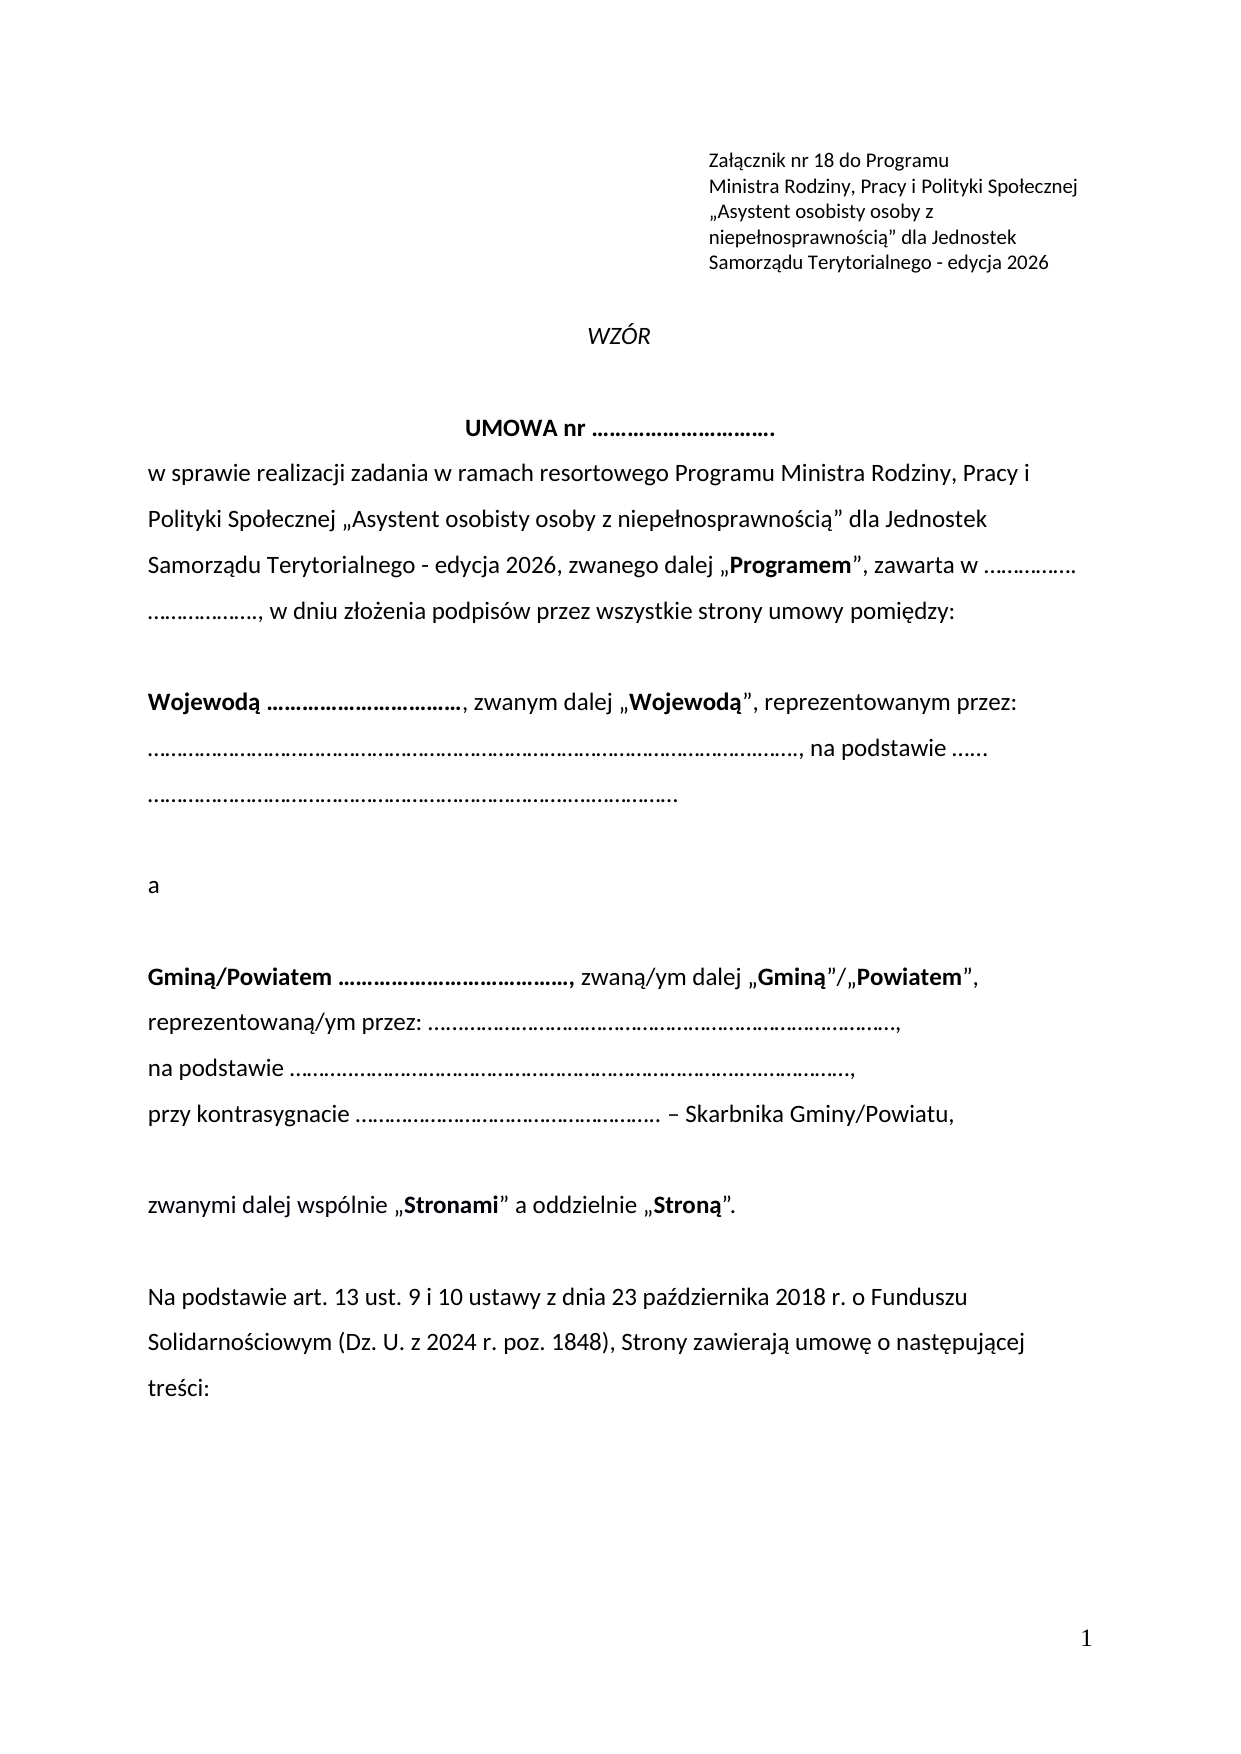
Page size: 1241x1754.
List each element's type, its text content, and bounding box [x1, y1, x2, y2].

text Gminą/Powiatem …………………………………, zwaną/ym dalej „Gminą”/„Powiatem”, reprezentowaną/ym przez: …...…………………………………………………………………, [148, 961, 1093, 1037]
text UMOWA nr …………………………. [148, 412, 1093, 442]
text Na podstawie art. 13 ust. 9 i 10 ustawy z dnia 23 października 2018 r. o Funduszu Solidarnościowym (Dz. U. z 2024 r. poz. 1848), Strony zawierają umowę o następującej treści: [148, 1281, 1093, 1403]
text Wojewodą ……………………………, zwanym dalej „Wojewodą”, reprezentowanym przez: …………………………………………………………………………………………….……., na podstawie …...……………………………………………………………….….…………… [148, 686, 1093, 808]
text zwanymi dalej wspólnie „Stronami” a oddzielnie „Stroną”. [148, 1189, 1093, 1220]
text na podstawie ………..………………………………………………………….….……………, [148, 1052, 1093, 1083]
text WZÓR [148, 320, 1093, 351]
text Załącznik nr 18 do Programu [709, 148, 1093, 173]
text Ministra Rodziny, Pracy i Polityki Społecznej [709, 173, 1093, 198]
text a [148, 869, 1093, 900]
text przy kontrasygnacie …………………………………………….. – Skarbnika Gminy/Powiatu, [148, 1098, 1093, 1128]
text „Asystent osobisty osoby z niepełnosprawnością” dla Jednostek Samorządu Terytorialnego - edycja 2026 [709, 198, 1093, 275]
text w sprawie realizacji zadania w ramach resortowego Programu Ministra Rodziny, Pracy i Polityki Społecznej „Asystent osobisty osoby z niepełnosprawnością” dla Jednostek Samorządu Terytorialnego - edycja 2026, zwanego dalej „Programem”, zawarta w …………….………………., w dniu złożenia podpisów przez wszystkie strony umowy pomiędzy: [148, 458, 1093, 625]
